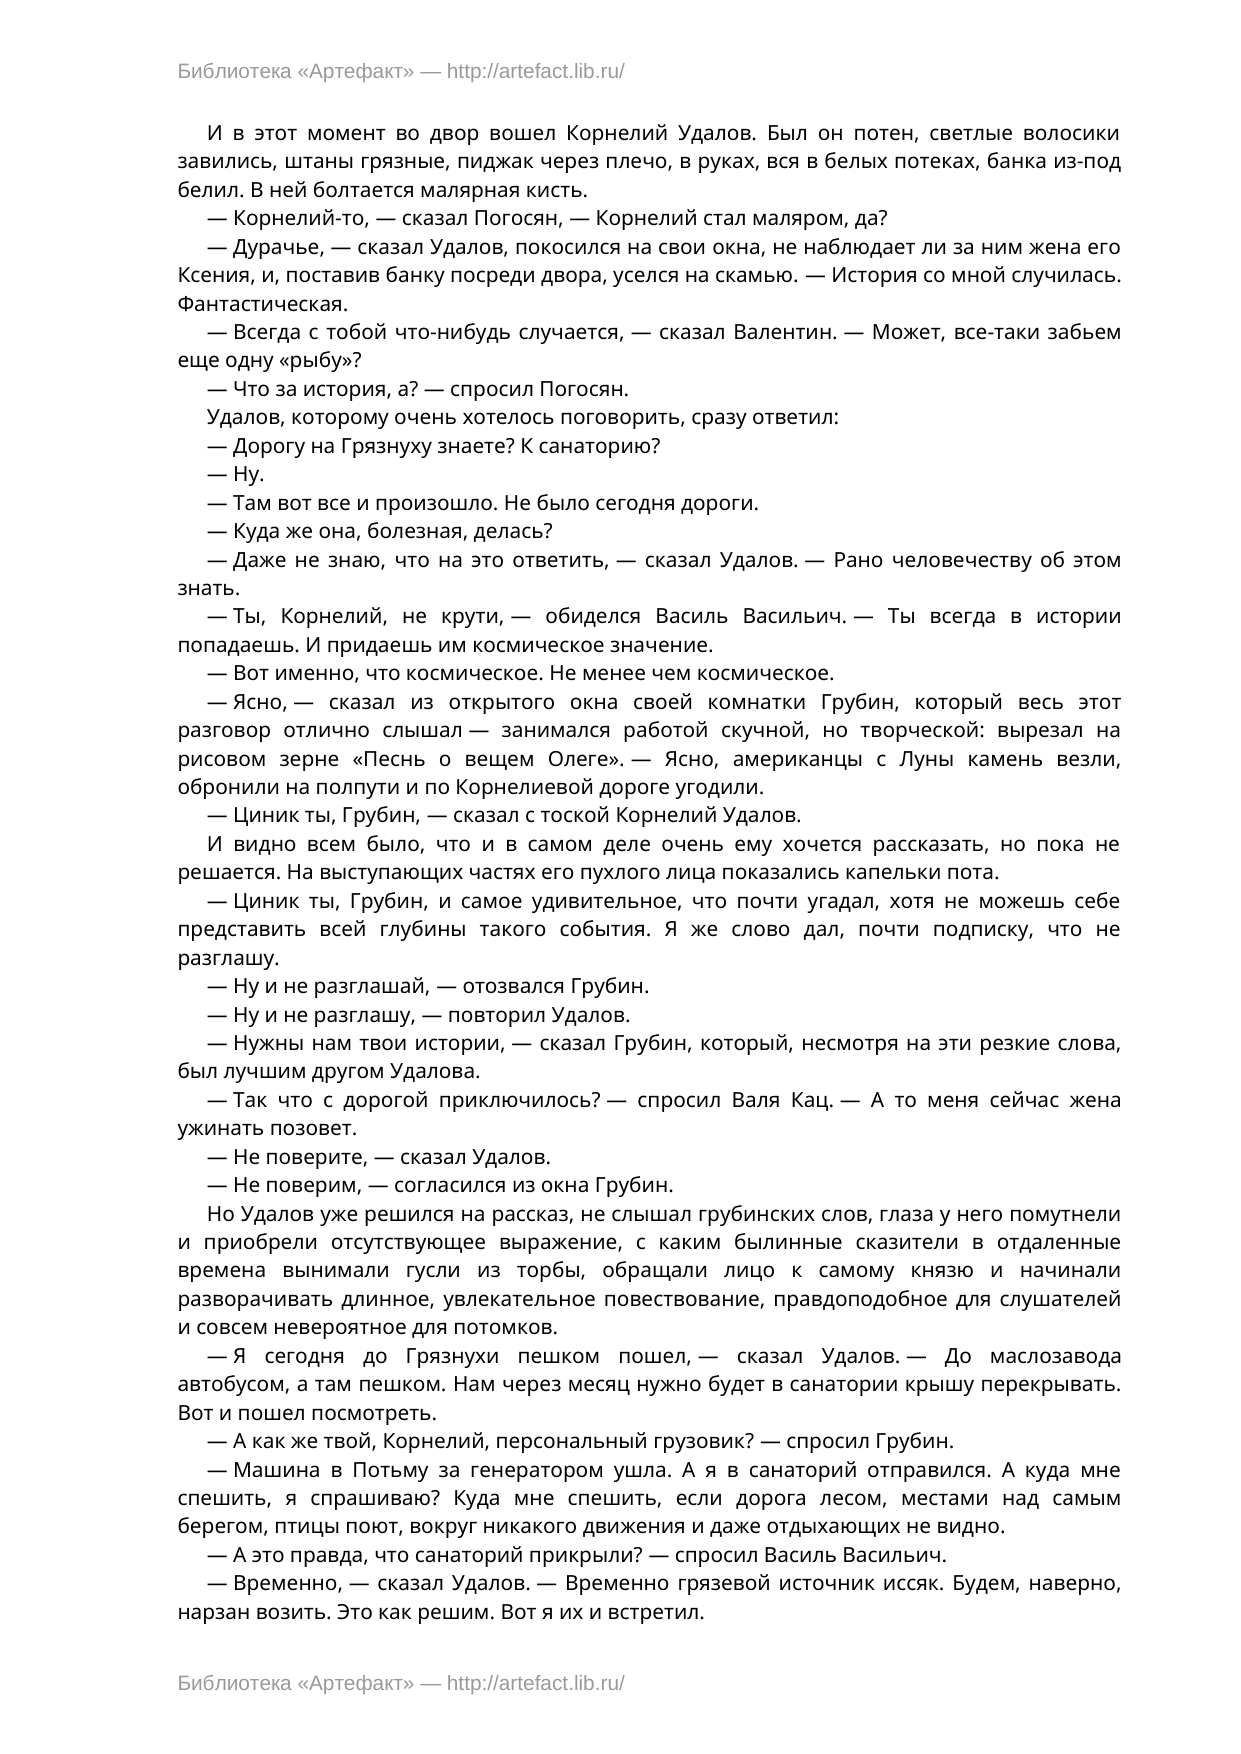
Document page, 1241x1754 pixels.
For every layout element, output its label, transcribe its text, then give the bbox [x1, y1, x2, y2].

text — Нужны нам твои истории, — сказал Грубин, который, несмотря на эти резкие слова, был лучшим другом Удалова. [177, 1028, 1122, 1085]
text — А как же твой, Корнелий, персональный грузовик? — спросил Грубин. [177, 1426, 1122, 1455]
text — Дурачье, — сказал Удалов, покосился на свои окна, не наблюдает ли за ним жена его Ксения, и, поставив банку посреди двора, уселся на скамью. — История со мной случилась. Фантастическая. [177, 232, 1122, 317]
text — А это правда, что санаторий прикрыли? — спросил Василь Васильич. [177, 1540, 1122, 1568]
text Но Удалов уже решился на рассказ, не слышал грубинских слов, глаза у него помутнели и приобрели отсутствующее выражение, с каким былинные сказители в отдаленные времена вынимали гусли из торбы, обращали лицо к самому князю и начинали разворачивать длинное, увлекательное повествование, правдоподобное для слушателей и совсем невероятное для потомков. [177, 1199, 1122, 1341]
text — Машина в Потьму за генератором ушла. А я в санаторий отправился. А куда мне спешить, я спрашиваю? Куда мне спешить, если дорога лесом, местами над самым берегом, птицы поют, вокруг никакого движения и даже отдыхающих не видно. [177, 1455, 1122, 1540]
text И видно всем было, что и в самом деле очень ему хочется рассказать, но пока не решается. На выступающих частях его пухлого лица показались капельки пота. [177, 829, 1122, 886]
text — Что за история, а? — спросил Погосян. [177, 374, 1122, 402]
text — Даже не знаю, что на это ответить, — сказал Удалов. — Рано человечеству об этом знать. [177, 545, 1122, 602]
text — Дорогу на Грязнуху знаете? К санаторию? [177, 431, 1122, 459]
text — Всегда с тобой что-нибудь случается, — сказал Валентин. — Может, все-таки забьем еще одну «рыбу»? [177, 317, 1122, 374]
text — Ты, Корнелий, не крути, — обиделся Василь Васильич. — Ты всегда в истории попадаешь. И придаешь им космическое значение. [177, 602, 1122, 658]
text — Циник ты, Грубин, — сказал с тоской Корнелий Удалов. [177, 801, 1122, 829]
text — Ну и не разглашай, — отозвался Грубин. [177, 971, 1122, 1000]
text — Ясно, — сказал из открытого окна своей комнатки Грубин, который весь этот разговор отлично слышал — занимался работой скучной, но творческой: вырезал на рисовом зерне «Песнь о вещем Олеге». — Ясно, американцы с Луны камень везли, обронили на полпути и по Корнелиевой дороге угодили. [177, 687, 1122, 801]
text — Я сегодня до Грязнухи пешком пошел, — сказал Удалов. — До маслозавода автобусом, а там пешком. Нам через месяц нужно будет в санатории крышу перекрывать. Вот и пошел посмотреть. [177, 1341, 1122, 1426]
text — Корнелий-то, — сказал Погосян, — Корнелий стал маляром, да? [177, 203, 1122, 232]
text — Вот именно, что космическое. Не менее чем космическое. [177, 658, 1122, 687]
text — Ну. [177, 459, 1122, 488]
text — Там вот все и произошло. Не было сегодня дороги. [177, 488, 1122, 516]
text — Так что с дорогой приключилось? — спросил Валя Кац. — А то меня сейчас жена ужинать позовет. [177, 1085, 1122, 1142]
text — Циник ты, Грубин, и самое удивительное, что почти угадал, хотя не можешь себе представить всей глубины такого события. Я же слово дал, почти подписку, что не разглашу. [177, 886, 1122, 971]
text — Ну и не разглашу, — повторил Удалов. [177, 1000, 1122, 1028]
text — Не поверите, — сказал Удалов. [177, 1142, 1122, 1170]
text — Куда же она, болезная, делась? [177, 516, 1122, 545]
text — Временно, — сказал Удалов. — Временно грязевой источник иссяк. Будем, наверно, нарзан возить. Это как решим. Вот я их и встретил. [177, 1568, 1122, 1625]
text И в этот момент во двор вошел Корнелий Удалов. Был он потен, светлые волосики завились, штаны грязные, пиджак через плечо, в руках, вся в белых потеках, банка из-под белил. В ней болтается малярная кисть. [177, 118, 1122, 203]
text — Не поверим, — согласился из окна Грубин. [177, 1170, 1122, 1199]
text Удалов, которому очень хотелось поговорить, сразу ответил: [177, 402, 1122, 431]
